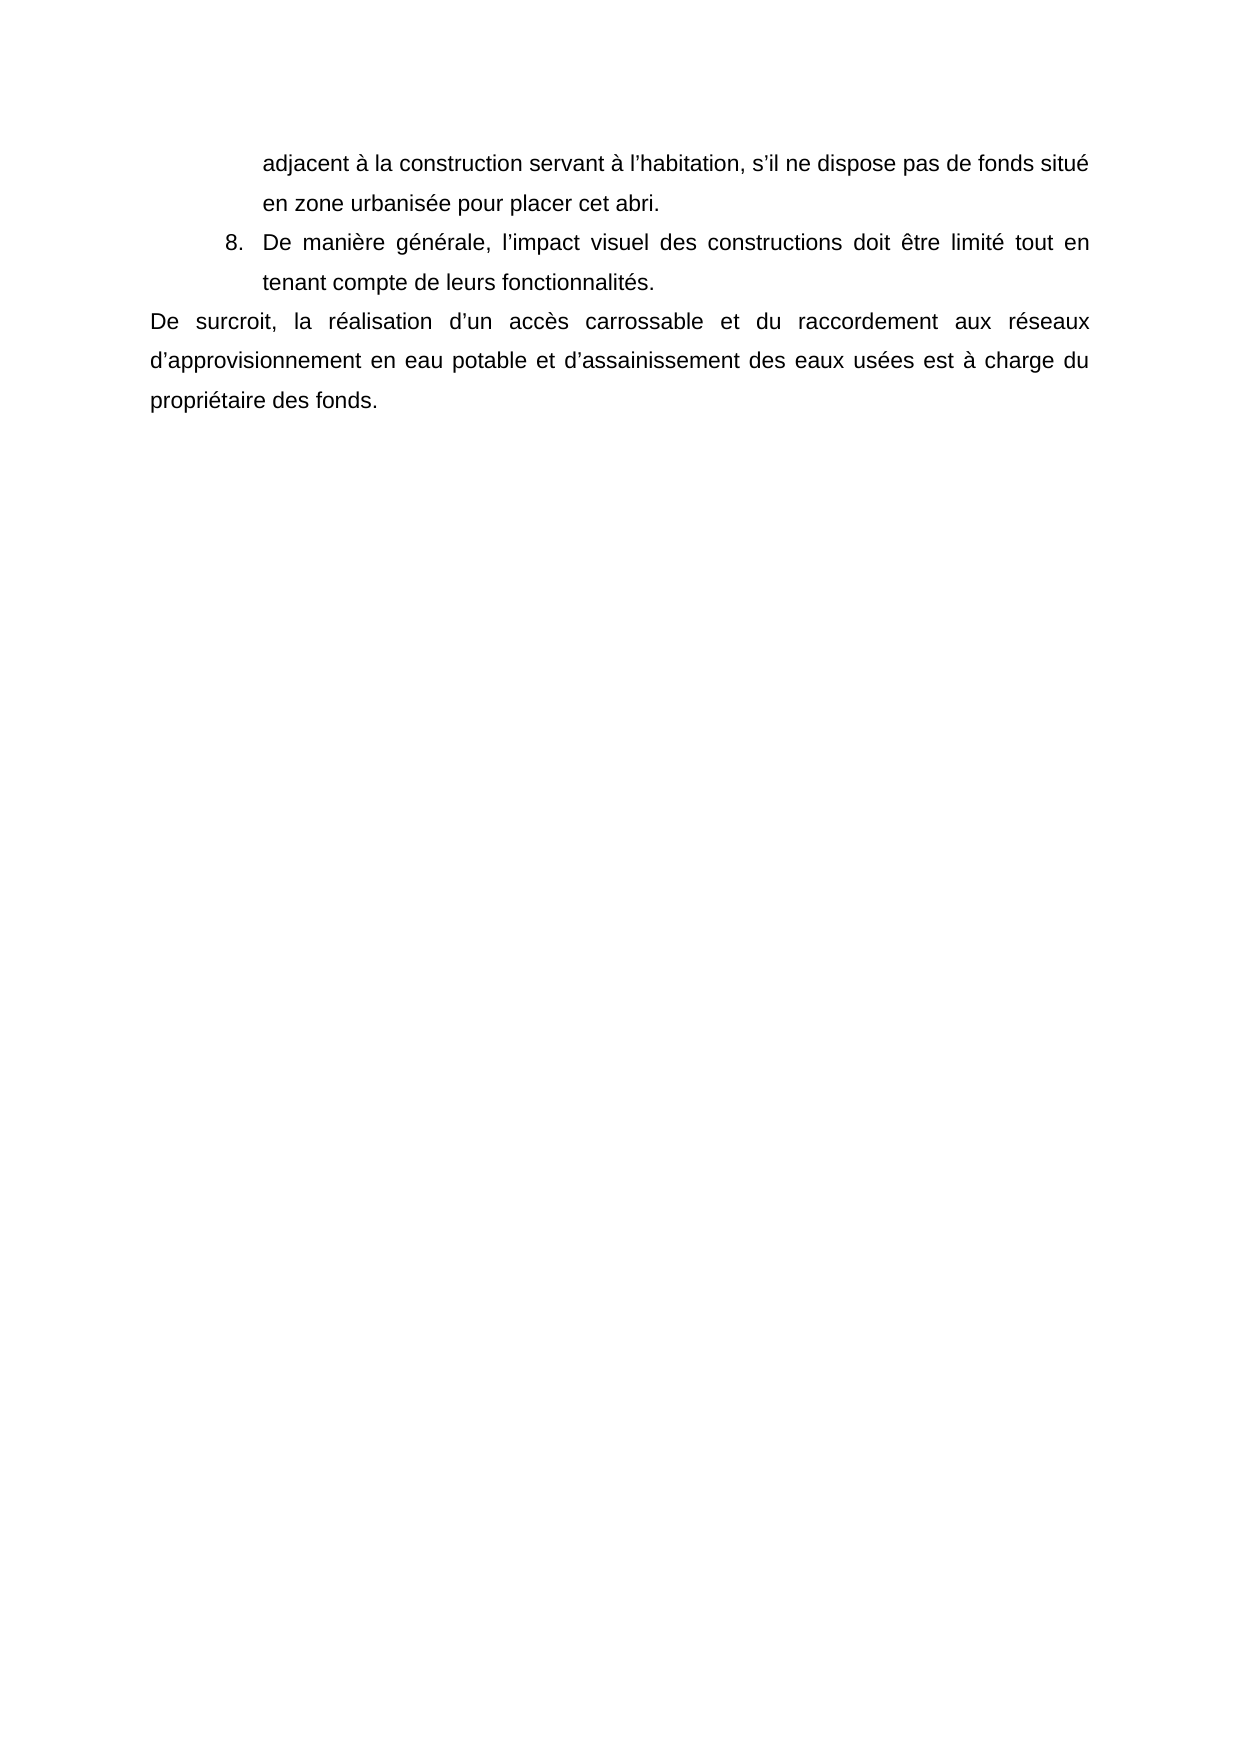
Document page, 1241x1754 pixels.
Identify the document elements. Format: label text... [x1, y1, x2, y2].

list De manière générale, l’impact visuel des constructions doit être limité tout en tenant compte de leurs fonctionnalités. [225, 229, 1090, 295]
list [225, 150, 1090, 216]
text De surcroit, la réalisation d’un accès carrossable et du raccordement aux réseaux d’approvisionnement en eau potable et d’assainissement des eaux usées est à charge du propriétaire des fonds. [150, 308, 1090, 413]
